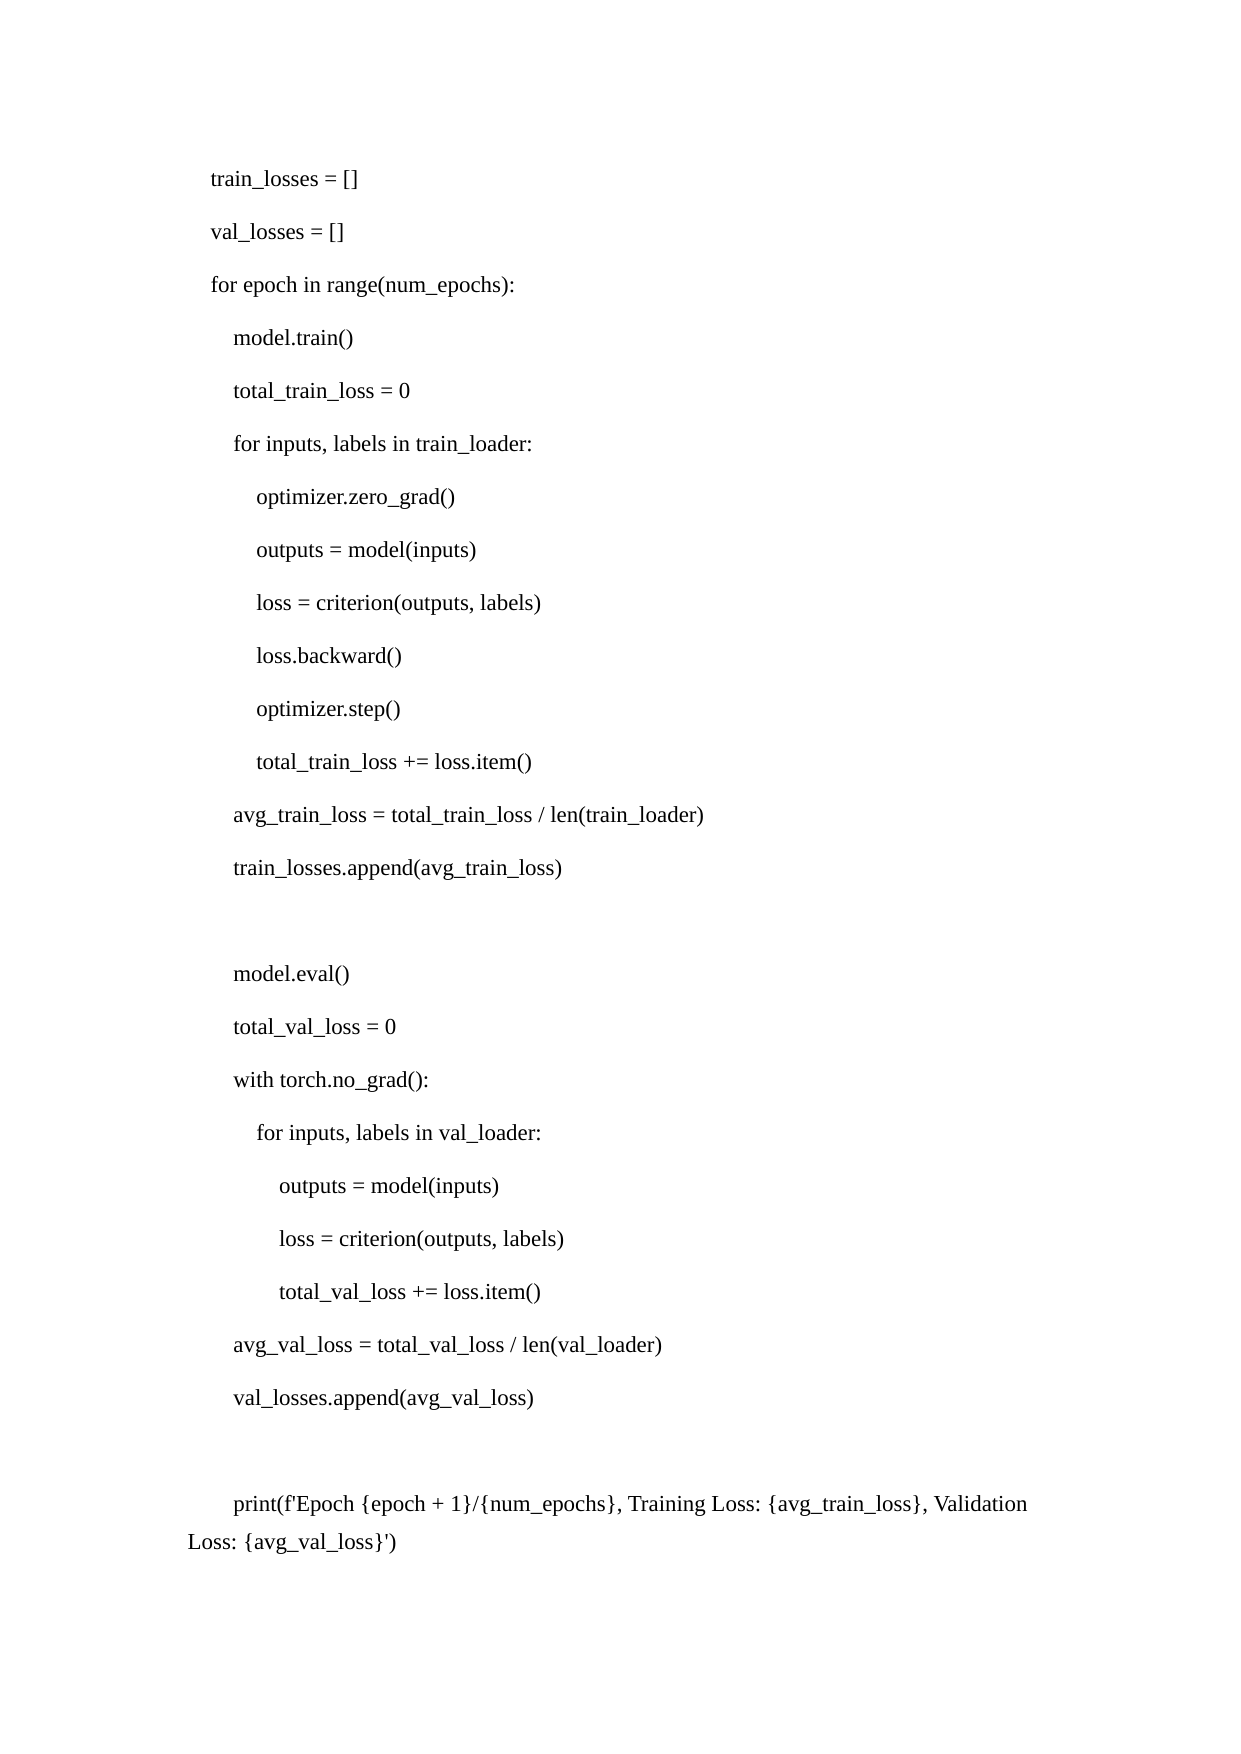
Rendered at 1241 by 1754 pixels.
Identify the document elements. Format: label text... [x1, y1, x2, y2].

text total_train_loss = 0 [187, 374, 1053, 407]
text loss = criterion(outputs, labels) [187, 1222, 1053, 1255]
text train_losses.append(avg_train_loss) [187, 851, 1053, 884]
text total_val_loss += loss.item() [187, 1275, 1053, 1308]
text for inputs, labels in train_loader: [187, 427, 1053, 459]
text total_val_loss = 0 [187, 1010, 1053, 1043]
text avg_val_loss = total_val_loss / len(val_loader) [187, 1328, 1053, 1361]
text optimizer.zero_grad() [187, 480, 1053, 513]
text for epoch in range(num_epochs): [187, 268, 1053, 301]
text avg_train_loss = total_train_loss / len(train_loader) [187, 798, 1053, 831]
text model.eval() [187, 957, 1053, 990]
text total_train_loss += loss.item() [187, 745, 1053, 778]
text with torch.no_grad(): [187, 1063, 1053, 1096]
text train_losses = [] [187, 162, 1053, 194]
text print(f'Epoch {epoch + 1}/{num_epochs}, Training Loss: {avg_train_loss}, Validation Loss: {avg_val_loss}') [187, 1487, 1053, 1557]
text val_losses = [] [187, 215, 1053, 247]
text loss.backward() [187, 639, 1053, 672]
text for inputs, labels in val_loader: [187, 1116, 1053, 1149]
text outputs = model(inputs) [187, 1169, 1053, 1202]
text val_losses.append(avg_val_loss) [187, 1381, 1053, 1414]
text loss = criterion(outputs, labels) [187, 586, 1053, 619]
text model.train() [187, 321, 1053, 353]
text optimizer.step() [187, 692, 1053, 725]
text outputs = model(inputs) [187, 533, 1053, 566]
